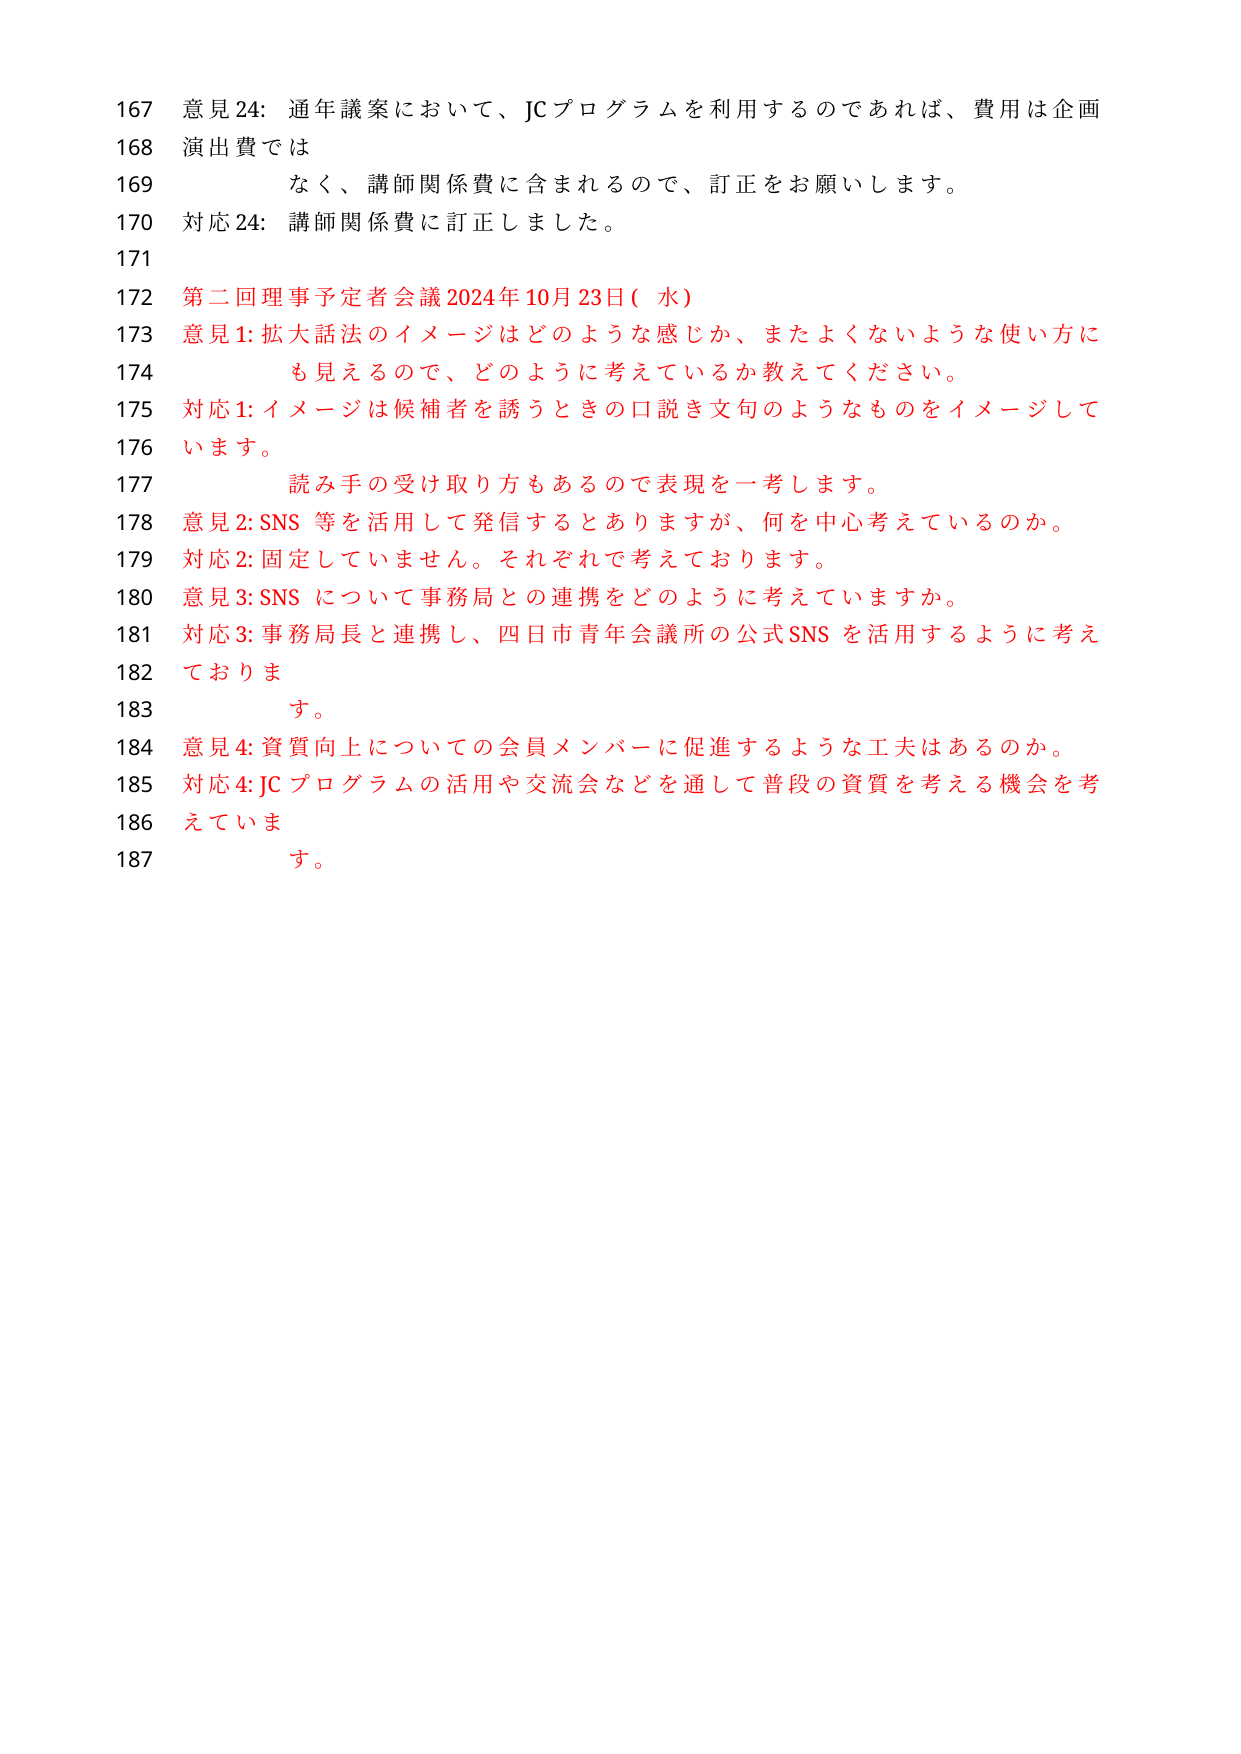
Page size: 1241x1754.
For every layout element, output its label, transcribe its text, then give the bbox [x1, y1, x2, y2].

text 対応2: 固定していません。それぞれで考えております。 [182, 539, 1105, 577]
text なく、講師関係費に含まれるので、訂正をお願いします。 [182, 164, 1105, 202]
text 意見2: SNS等を活用して発信するとありますが、何を中心考えているのか。 [182, 502, 1105, 539]
text 意見1: 拡大話法のイメージはどのような感じか、またよくないような使い方にも見えるので、どのように考えているか教えてください。 [182, 314, 1105, 389]
text す。 [182, 839, 1105, 877]
text 意見3: SNSについて事務局との連携をどのように考えていますか。 [182, 577, 1105, 614]
text 対応3: 事務局長と連携し、四日市青年会議所の公式SNSを活用するように考えておりま [182, 614, 1105, 689]
text 意見4: 資質向上についての会員メンバーに促進するような工夫はあるのか。 [182, 727, 1105, 764]
text 読み手の受け取り方もあるので表現を一考します。 [182, 464, 1105, 502]
text 対応24:講師関係費に訂正しました。 [182, 202, 1105, 239]
text 意見24:通年議案において、JCプログラムを利用するのであれば、費用は企画演出費では [182, 89, 1105, 164]
text 対応1: イメージは候補者を誘うときの口説き文句のようなものをイメージしています。 [182, 389, 1105, 464]
text す。 [182, 689, 1105, 727]
text 第二回理事予定者会議2024年10月23日(水) [182, 277, 1105, 314]
text 対応4: JCプログラムの活用や交流会などを通して普段の資質を考える機会を考えていま [182, 764, 1105, 839]
